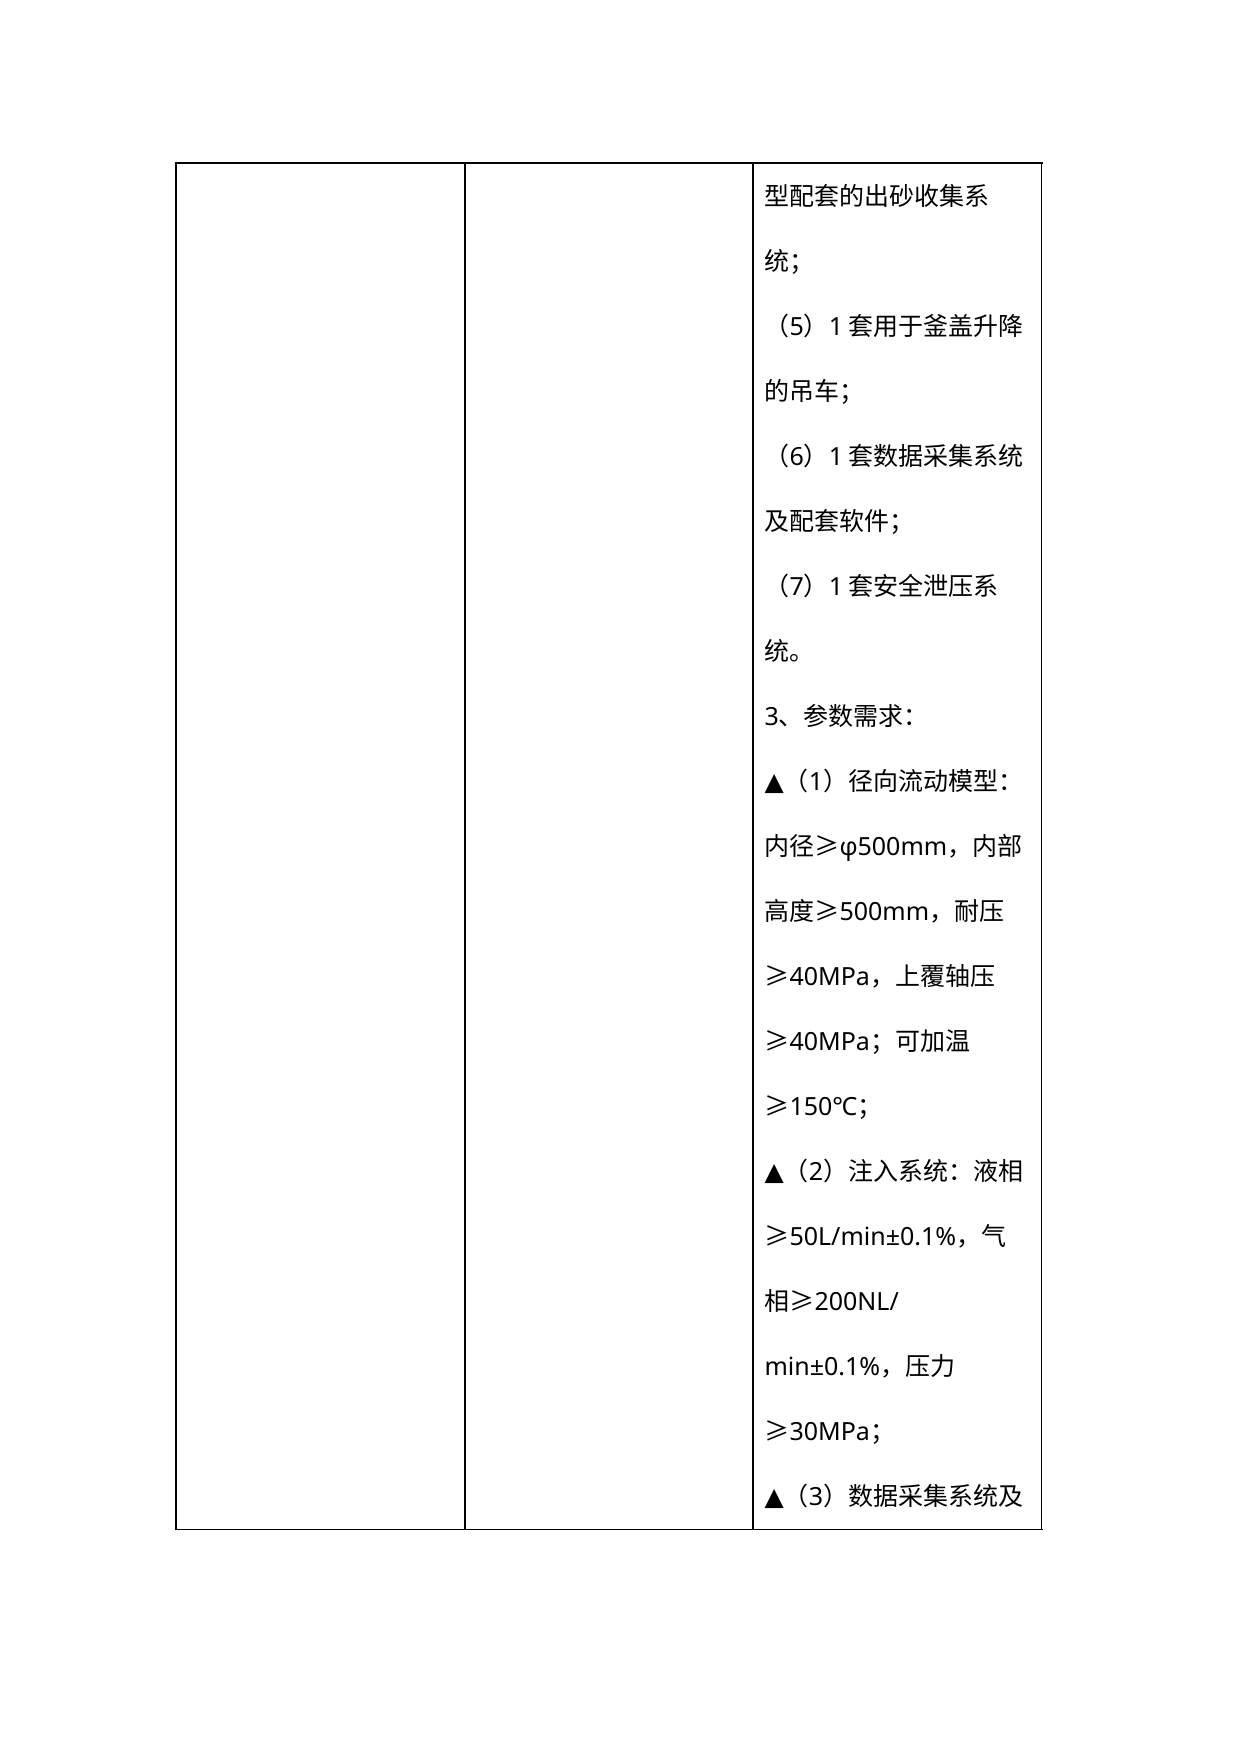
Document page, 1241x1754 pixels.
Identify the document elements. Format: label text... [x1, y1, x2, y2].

table_cell [466, 164, 752, 1528]
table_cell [754, 164, 1041, 1528]
table_cell 2 [177, 164, 464, 1528]
